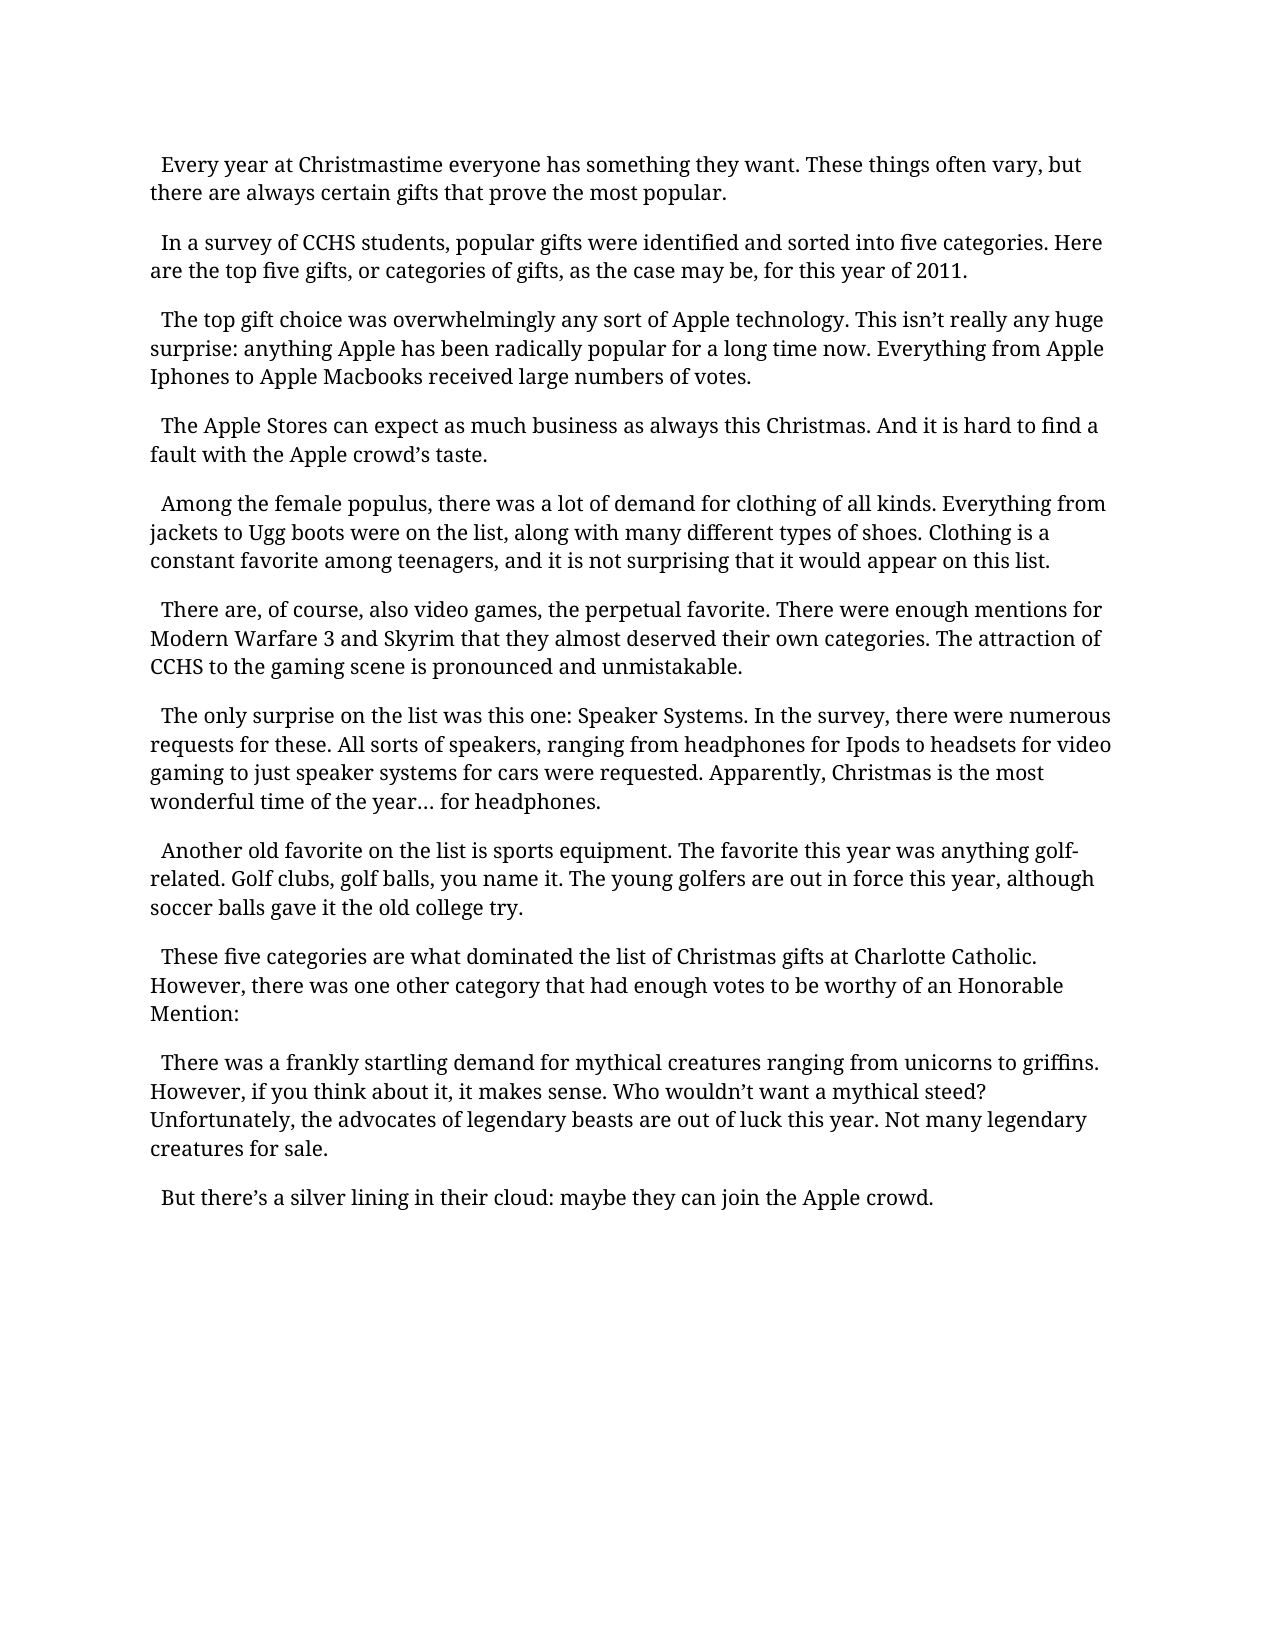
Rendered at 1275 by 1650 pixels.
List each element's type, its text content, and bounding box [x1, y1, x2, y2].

text The only surprise on the list was this one: Speaker Systems. In the survey, there were numerous requests for these. All sorts of speakers, ranging from headphones for Ipods to headsets for video gaming to just speaker systems for cars were requested. Apparently, Christmas is the most wonderful time of the year… for headphones. [150, 702, 1125, 815]
text Among the female populus, there was a lot of demand for clothing of all kinds. Everything from jackets to Ugg boots were on the list, along with many different types of shoes. Clothing is a constant favorite among teenagers, and it is not surprising that it would appear on this list. [150, 489, 1125, 574]
text But there’s a silver lining in their cloud: maybe they can join the Apple crowd. [150, 1183, 1125, 1211]
text There are, of course, also video games, the perpetual favorite. There were enough mentions for Modern Warfare 3 and Skyrim that they almost deserved their own categories. The attraction of CCHS to the gaming scene is pronounced and unmistakable. [150, 595, 1125, 681]
text The top gift choice was overwhelmingly any sort of Apple technology. This isn’t really any huge surprise: anything Apple has been radically popular for a long time now. Everything from Apple Iphones to Apple Macbooks received large numbers of votes. [150, 305, 1125, 391]
text These five categories are what dominated the list of Christmas gifts at Charlotte Catholic. However, there was one other category that had enough votes to be worthy of an Honorable Mention: [150, 942, 1125, 1028]
text There was a frankly startling demand for mythical creatures ranging from unicorns to griffins. However, if you think about it, it makes sense. Who wouldn’t want a mythical steed? Unfortunately, the advocates of legendary beasts are out of luck this year. Not many legendary creatures for sale. [150, 1048, 1125, 1162]
text Another old favorite on the list is sports equipment. The favorite this year was anything golf-related. Golf clubs, golf balls, you name it. The young golfers are out in force this year, although soccer balls gave it the old college try. [150, 836, 1125, 921]
text The Apple Stores can expect as much business as always this Christmas. And it is hard to find a fault with the Apple crowd’s taste. [150, 412, 1125, 468]
text In a survey of CCHS students, popular gifts were identified and sorted into five categories. Here are the top five gifts, or categories of gifts, as the case may be, for this year of 2011. [150, 228, 1125, 284]
text Every year at Christmastime everyone has something they want. These things often vary, but there are always certain gifts that prove the most popular. [150, 150, 1125, 207]
